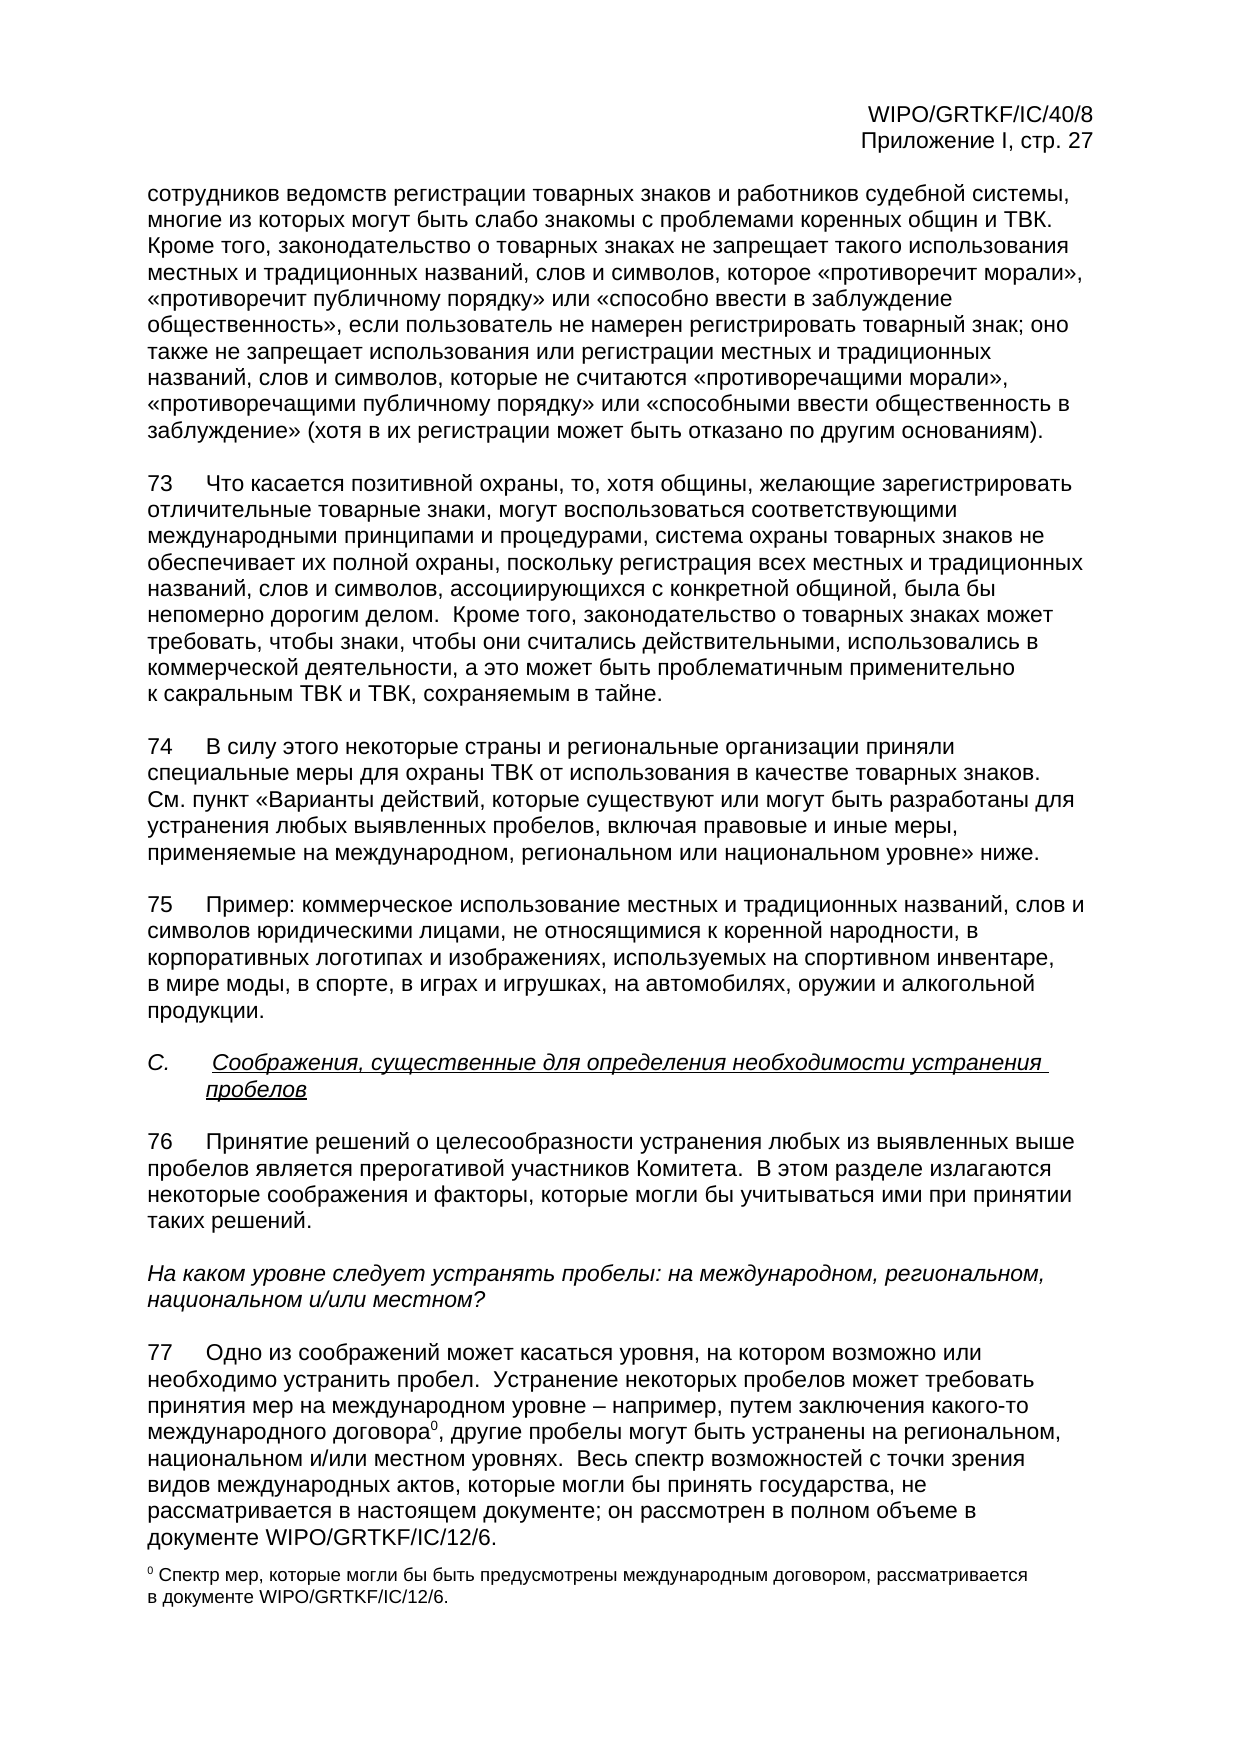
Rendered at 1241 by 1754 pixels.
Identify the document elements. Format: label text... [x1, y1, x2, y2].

text Пример: коммерческое использование местных и традиционных названий, слов и символов юридическими лицами, не относящимися к коренной народности, в корпоративных логотипах и изображениях, используемых на спортивном инвентаре, в мире моды, в спорте, в играх и игрушках, на автомобилях, оружии и алкогольной продукции. [147, 891, 1093, 1023]
text Принятие решений о целесообразности устранения любых из выявленных выше пробелов является прерогативой участников Комитета. В этом разделе излагаются некоторые соображения и факторы, которые могли бы учитываться ими при принятии таких решений. [147, 1128, 1093, 1234]
text Что касается позитивной охраны, то, хотя общины, желающие зарегистрировать отличительные товарные знаки, могут воспользоваться соответствующими международными принципами и процедурами, система охраны товарных знаков не обеспечивает их полной охраны, поскольку регистрация всех местных и традиционных названий, слов и символов, ассоциирующихся с конкретной общиной, была бы непомерно дорогим делом. Кроме того, законодательство о товарных знаках может требовать, чтобы знаки, чтобы они считались действительными, использовались в коммерческой деятельности, а это может быть проблематичным применительно к сакральным ТВК и ТВК, сохраняемым в тайне. [147, 469, 1093, 707]
subtitle На каком уровне следует устранять пробелы: на международном, региональном, национальном и/или местном? [147, 1260, 1093, 1313]
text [147, 179, 1093, 443]
text В силу этого некоторые страны и региональные организации приняли специальные меры для охраны ТВК от использования в качестве товарных знаков. См. пункт «Варианты действий, которые существуют или могут быть разработаны для устранения любых выявленных пробелов, включая правовые и иные меры, применяемые на международном, региональном или национальном уровне» ниже. [147, 733, 1093, 865]
subtitle C. Соображения, существенные для определения необходимости устранения пробелов [147, 1049, 1093, 1102]
text Одно из соображений может касаться уровня, на котором возможно или необходимо устранить пробел. Устранение некоторых пробелов может требовать принятия мер на международном уровне – например, путем заключения какого-то международного договора, другие пробелы могут быть устранены на региональном, национальном и/или местном уровнях. Весь спектр возможностей с точки зрения видов международных актов, которые могли бы принять государства, не рассматривается в настоящем документе; он рассмотрен в полном объеме в документе WIPO/GRTKF/IC/12/6. [147, 1339, 1093, 1550]
